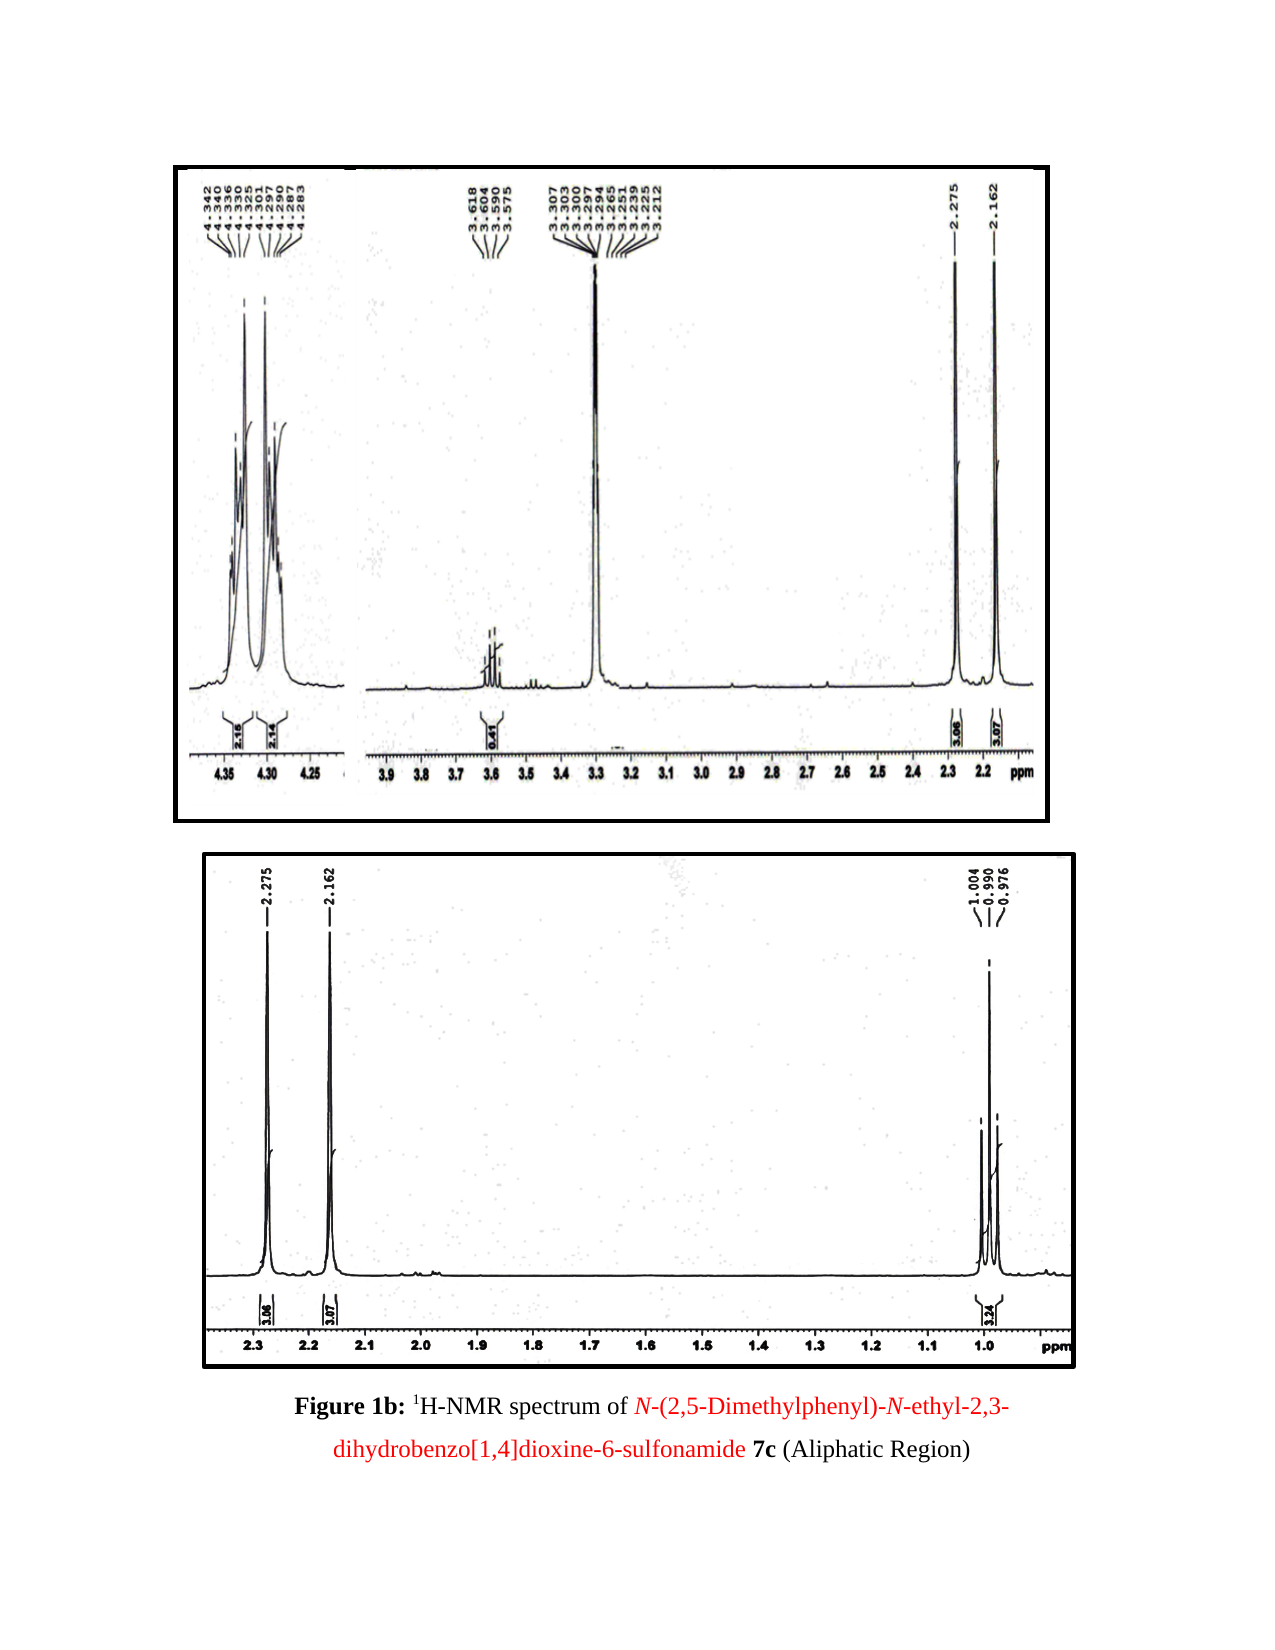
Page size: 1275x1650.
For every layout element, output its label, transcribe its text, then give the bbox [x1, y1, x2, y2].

picture [187, 169, 345, 806]
text Figure 1b: 1H-NMR spectrum of N-(2,5-Dimethylphenyl)-N-ethyl-2,3-dihydrobenzo[1,4]dioxine-6-sulfonamide 7c (Aliphatic Region) [178, 1391, 1125, 1463]
table_header [178, 170, 342, 819]
table_header [347, 170, 1045, 819]
picture [355, 169, 1034, 795]
picture [206, 856, 1071, 1364]
